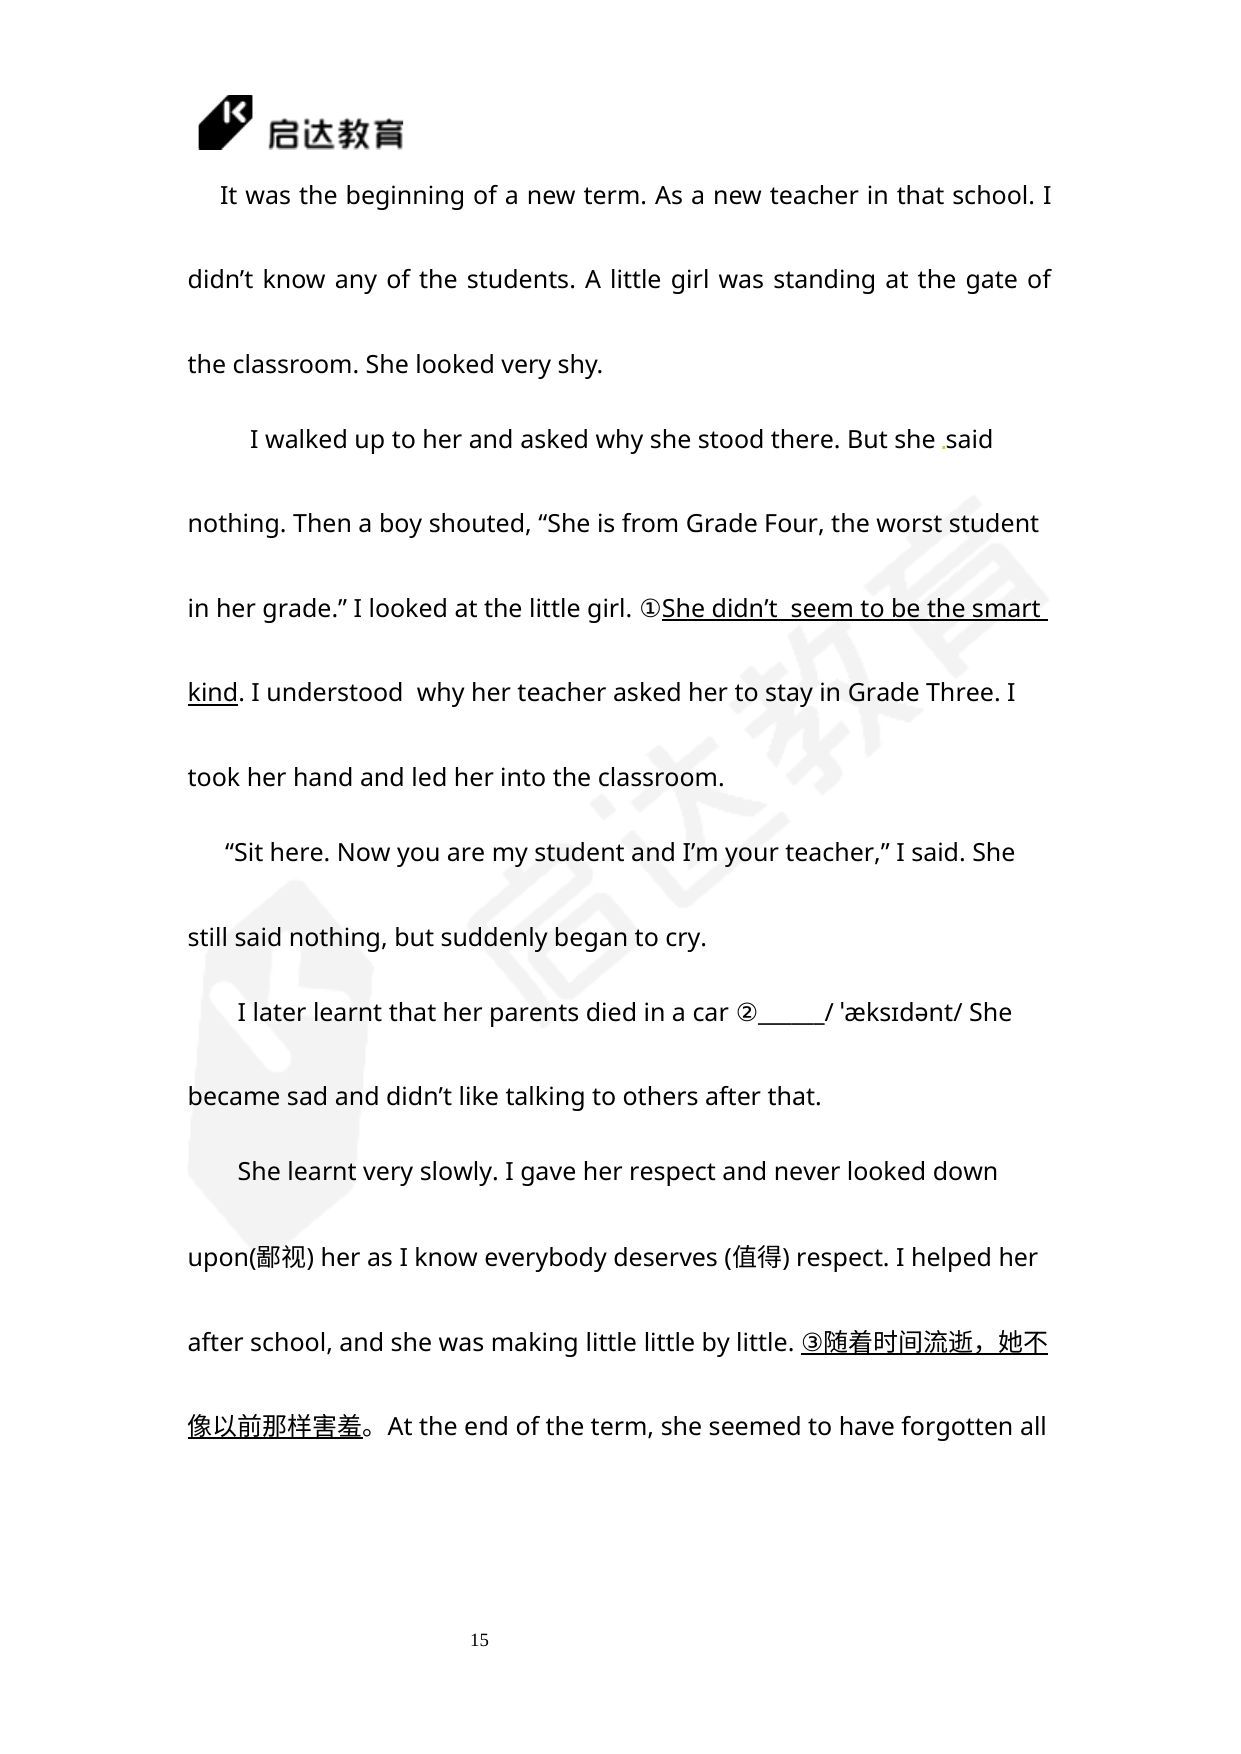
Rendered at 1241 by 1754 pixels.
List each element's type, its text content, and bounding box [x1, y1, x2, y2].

picture [198, 95, 404, 150]
text It was the beginning of a new term. As a new teacher in that school. I didn’t know any of the students. A little girl was standing at the gate of the classroom. She looked very shy. [187, 162, 1053, 396]
text I walked up to her and asked why she stood there. But she said nothing. Then a boy shouted, “She is from Grade Four, the worst student in her grade.” I looked at the little girl. ①She didn’t seem to be the smart kind. I understood why her teacher asked her to stay in Grade Three. I took her hand and led her into the classroom. [187, 406, 1053, 809]
text “Sit here. Now you are my student and I’m your teacher,” I said. She still said nothing, but suddenly began to cry. [187, 819, 1053, 969]
text I later learnt that her parents died in a car ②______/ ˈæksɪdənt/ She became sad and didn’t like talking to others after that. [187, 979, 1053, 1128]
